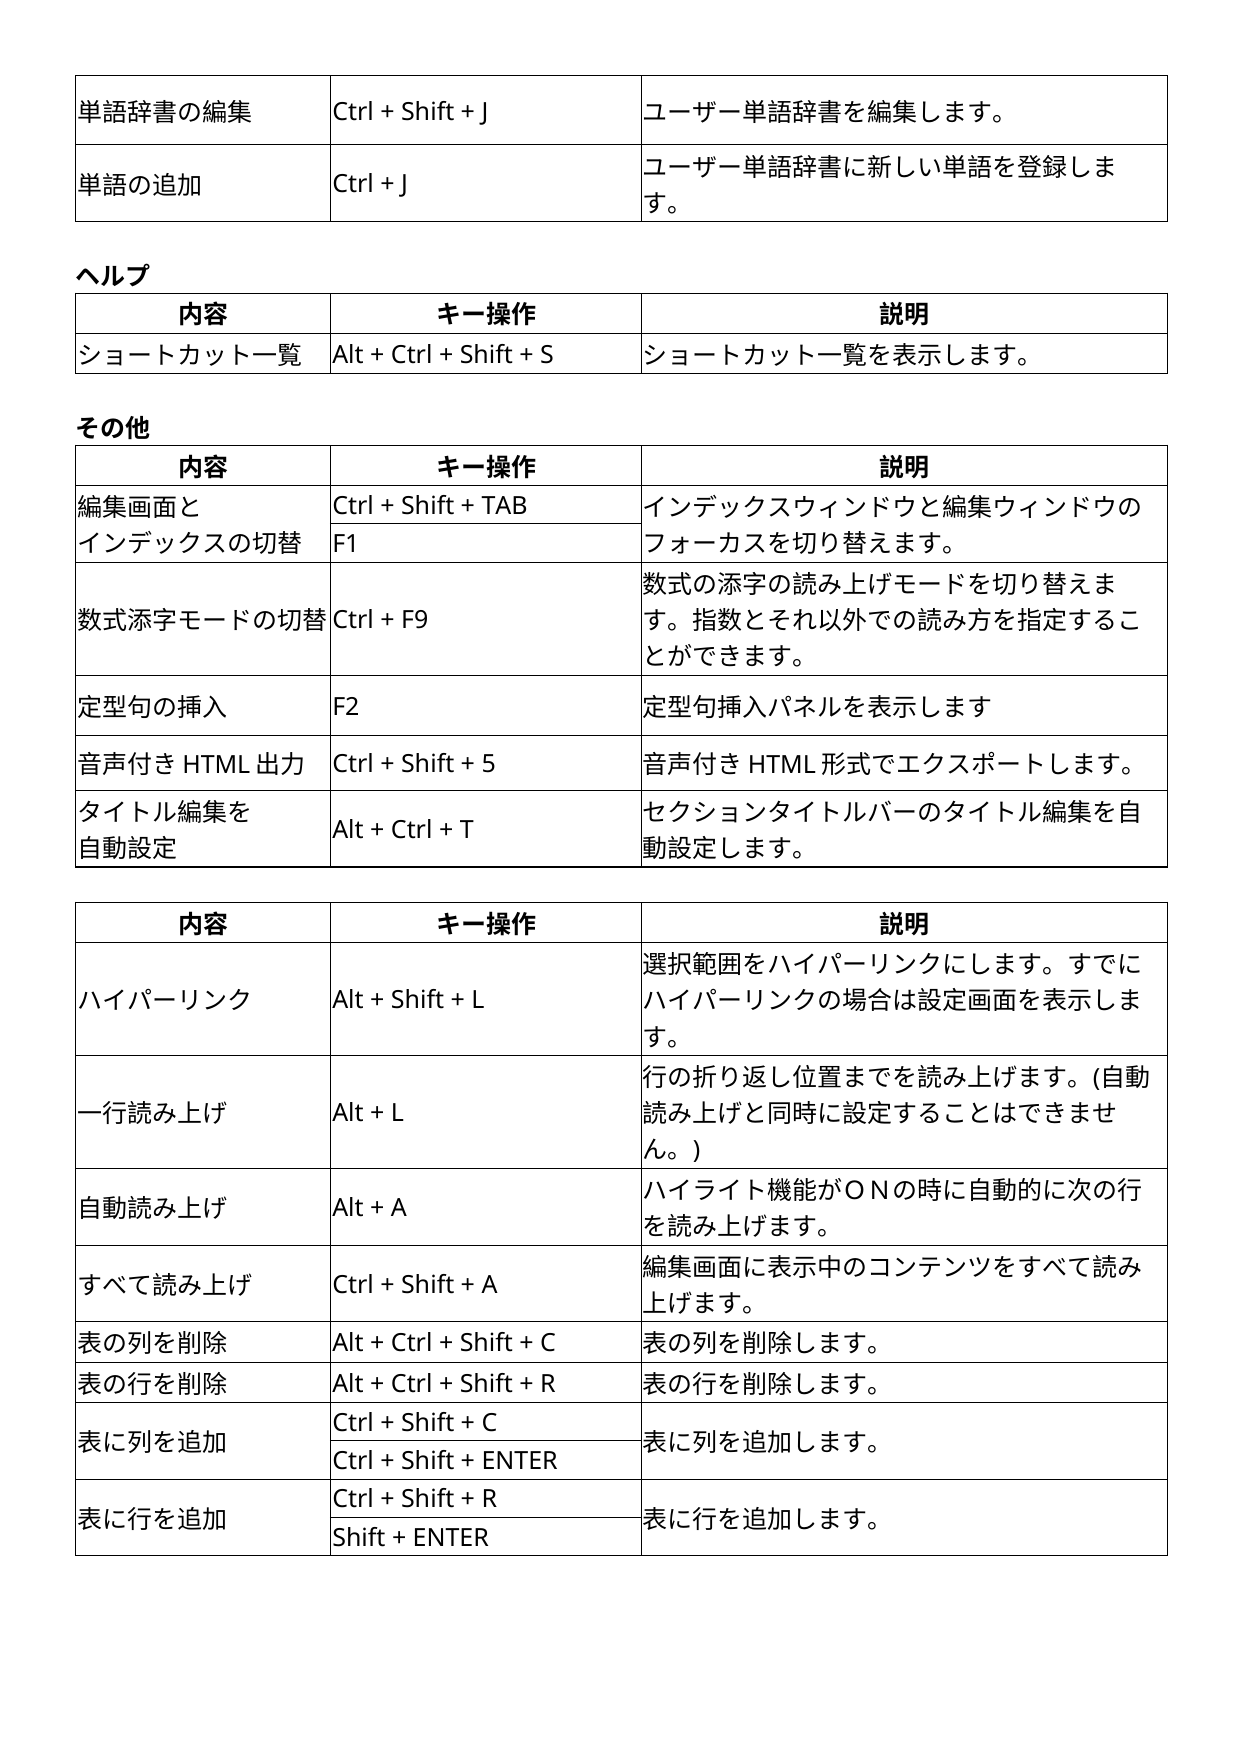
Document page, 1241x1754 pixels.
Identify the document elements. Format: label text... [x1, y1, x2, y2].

table_cell Ctrl + J [331, 145, 641, 221]
table_cell 単語辞書の編集 [76, 76, 330, 144]
table_cell Alt + Ctrl + Shift + S [331, 334, 641, 373]
table_header 内容 [76, 446, 330, 485]
table_cell Shift + ENTER [331, 1518, 641, 1555]
table_cell 表の行を削除 [76, 1363, 330, 1402]
table_cell Alt + Ctrl + Shift + C [331, 1322, 641, 1362]
table_cell 表の列を削除 [76, 1322, 330, 1362]
table_header 内容 [76, 903, 330, 942]
table_cell 表の行を削除します。 [642, 1363, 1167, 1402]
table_cell ショートカット一覧 [76, 334, 330, 373]
table_cell 編集画面に表示中のコンテンツをすべて読み上げます。 [642, 1246, 1167, 1321]
table_header 説明 [642, 903, 1167, 942]
table_cell 表に行を追加します。 [642, 1480, 1167, 1555]
table_cell Ctrl + Shift + C [331, 1403, 641, 1440]
table_cell Ctrl + Shift + R [331, 1480, 641, 1517]
table_cell Ctrl + Shift + A [331, 1246, 641, 1321]
table_cell 定型句挿入パネルを表示します [642, 676, 1167, 735]
table_cell Ctrl + Shift + ENTER [331, 1441, 641, 1478]
table_cell Alt + Shift + L [331, 943, 641, 1055]
table_cell 定型句の挿入 [76, 676, 330, 735]
table_cell F1 [331, 524, 641, 562]
table_cell 編集画面と インデックスの切替 [76, 486, 330, 562]
table_cell インデックスウィンドウと編集ウィンドウのフォーカスを切り替えます。 [642, 486, 1167, 562]
table_cell 単語の追加 [76, 145, 330, 221]
table_cell Alt + Ctrl + Shift + R [331, 1363, 641, 1402]
table_cell 音声付きHTML出力 [76, 736, 330, 790]
table_cell Ctrl + Shift + J [331, 76, 641, 144]
table_cell F2 [331, 676, 641, 735]
table_cell Alt + A [331, 1169, 641, 1244]
table_cell すべて読み上げ [76, 1246, 330, 1321]
table_cell 表に列を追加 [76, 1403, 330, 1478]
table_cell 行の折り返し位置までを読み上げます。(自動読み上げと同時に設定することはできません。) [642, 1056, 1167, 1168]
subtitle その他 [75, 408, 1165, 444]
subtitle ヘルプ [75, 256, 1165, 292]
table_cell ユーザー単語辞書に新しい単語を登録します。 [642, 145, 1167, 221]
table_cell 数式添字モードの切替 [76, 563, 330, 674]
table_cell Ctrl + Shift + TAB [331, 486, 641, 523]
table_cell 選択範囲をハイパーリンクにします。すでにハイパーリンクの場合は設定画面を表示します。 [642, 943, 1167, 1055]
table_cell 自動読み上げ [76, 1169, 330, 1244]
table_cell ハイライト機能がＯＮの時に自動的に次の行を読み上げます。 [642, 1169, 1167, 1244]
table_cell Alt + Ctrl + T [331, 791, 641, 866]
table_cell Alt + L [331, 1056, 641, 1168]
table_cell 数式の添字の読み上げモードを切り替えます。指数とそれ以外での読み方を指定することができます。 [642, 563, 1167, 674]
table_cell ユーザー単語辞書を編集します。 [642, 76, 1167, 144]
table_cell タイトル編集を 自動設定 [76, 791, 330, 866]
table_header 説明 [642, 294, 1167, 333]
table_cell 表の列を削除します。 [642, 1322, 1167, 1362]
table_cell セクションタイトルバーのタイトル編集を自動設定します。 [642, 791, 1167, 866]
table_header 内容 [76, 294, 330, 333]
table_header キー操作 [331, 903, 641, 942]
table_cell ショートカット一覧を表示します。 [642, 334, 1167, 373]
table_cell 一行読み上げ [76, 1056, 330, 1168]
table_header キー操作 [331, 446, 641, 485]
table_header 説明 [642, 446, 1167, 485]
table_cell ハイパーリンク [76, 943, 330, 1055]
table_cell 表に列を追加します。 [642, 1403, 1167, 1478]
table_cell Ctrl + F9 [331, 563, 641, 674]
table_cell Ctrl + Shift + 5 [331, 736, 641, 790]
table_cell 表に行を追加 [76, 1480, 330, 1555]
table_header キー操作 [331, 294, 641, 333]
table_cell 音声付きHTML形式でエクスポートします。 [642, 736, 1167, 790]
